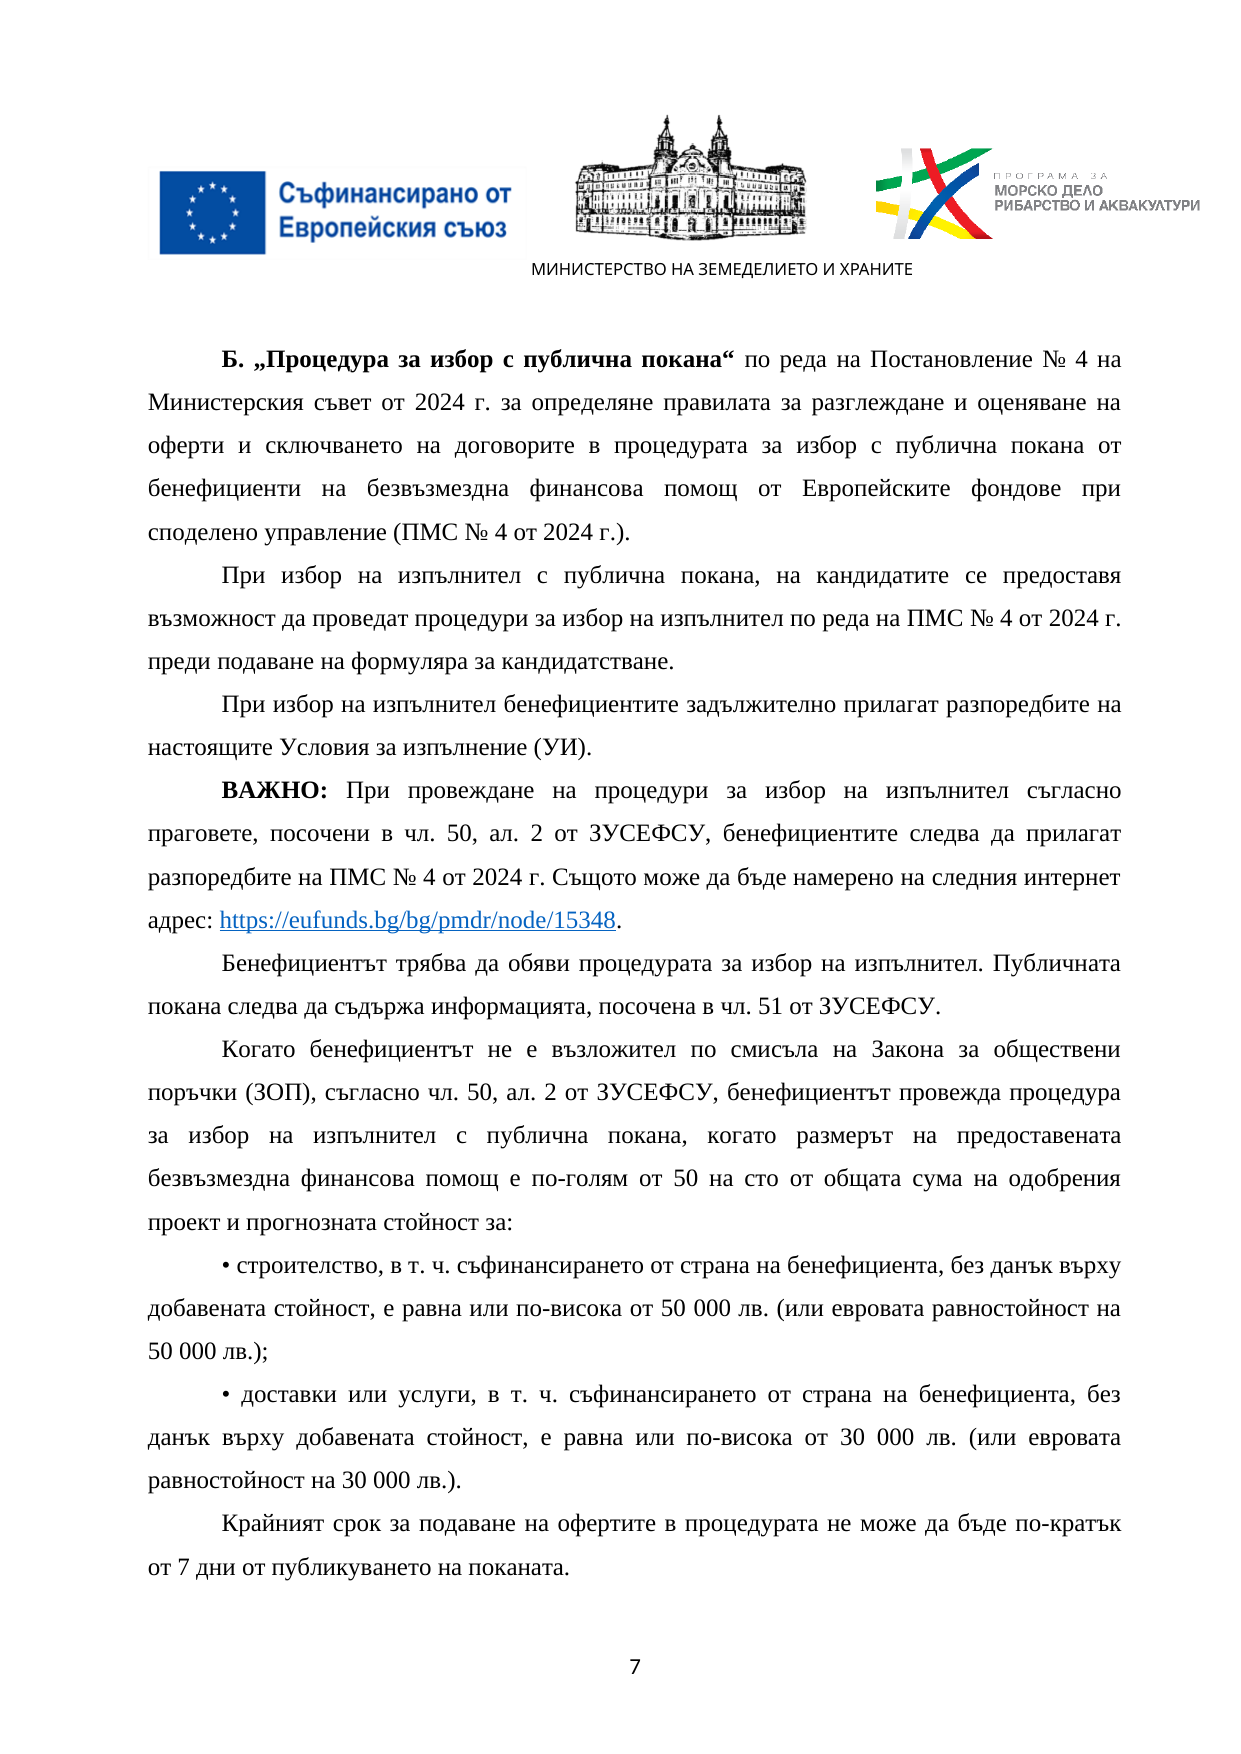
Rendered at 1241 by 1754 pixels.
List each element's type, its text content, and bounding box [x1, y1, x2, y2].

text Б. „Процедура за избор с публична покана“ по реда на Постановление № 4 на Министерския съвет от 2024 г. за определяне правилата за разглеждане и оценяване на оферти и сключването на договорите в процедурата за избор с публична покана от бенефициенти на безвъзмездна финансова помощ от Европейските фондове при споделено управление (ПМС № 4 от 2024 г.). [148, 344, 1122, 545]
text • доставки или услуги, в т. ч. съфинансирането от страна на бенефициента, без данък върху добавената стойност, е равна или по-висока от 30 000 лв. (или евровата равностойност на 30 000 лв.). [148, 1379, 1122, 1494]
picture [569, 112, 814, 243]
text При избор на изпълнител бенефициентите задължително прилагат разпоредбите на настоящите Условия за изпълнение (УИ). [148, 689, 1122, 761]
text При избор на изпълнител с публична покана, на кандидатите се предоставя възможност да проведат процедури за избор на изпълнител по реда на ПМС № 4 от 2024 г. преди подаване на формуляра за кандидатстване. [148, 560, 1122, 675]
text • строителство, в т. ч. съфинансирането от страна на бенефициента, без данък върху добавената стойност, е равна или по-висока от 50 000 лв. (или евровата равностойност на 50 000 лв.); [148, 1250, 1122, 1365]
text Бенефициентът трябва да обяви процедурата за избор на изпълнител. Публичната покана следва да съдържа информацията, посочена в чл. 51 от ЗУСЕФСУ. [148, 948, 1122, 1020]
picture [863, 131, 1213, 262]
text ВАЖНО: При провеждане на процедури за избор на изпълнител съгласно праговете, посочени в чл. 50, ал. 2 от ЗУСЕФСУ, бенефициентите следва да прилагат разпоредбите на ПМС № 4 от 2024 г. Същото може да бъде намерено на следния интернет адрес: https://eufunds.bg/bg/pmdr/node/15348. [148, 775, 1122, 933]
picture [147, 166, 528, 261]
text Крайният срок за подаване на офертите в процедурата не може да бъде по-кратък от 7 дни от публикуването на поканата. [148, 1508, 1122, 1580]
text Когато бенефициентът не е възложител по смисъла на Закона за обществени поръчки (ЗОП), съгласно чл. 50, ал. 2 от ЗУСЕФСУ, бенефициентът провежда процедура за избор на изпълнител с публична покана, когато размерът на предоставената безвъзмездна финансова помощ е по-голям от 50 на сто от общата сума на одобрения проект и прогнозната стойност за: [148, 1034, 1122, 1235]
